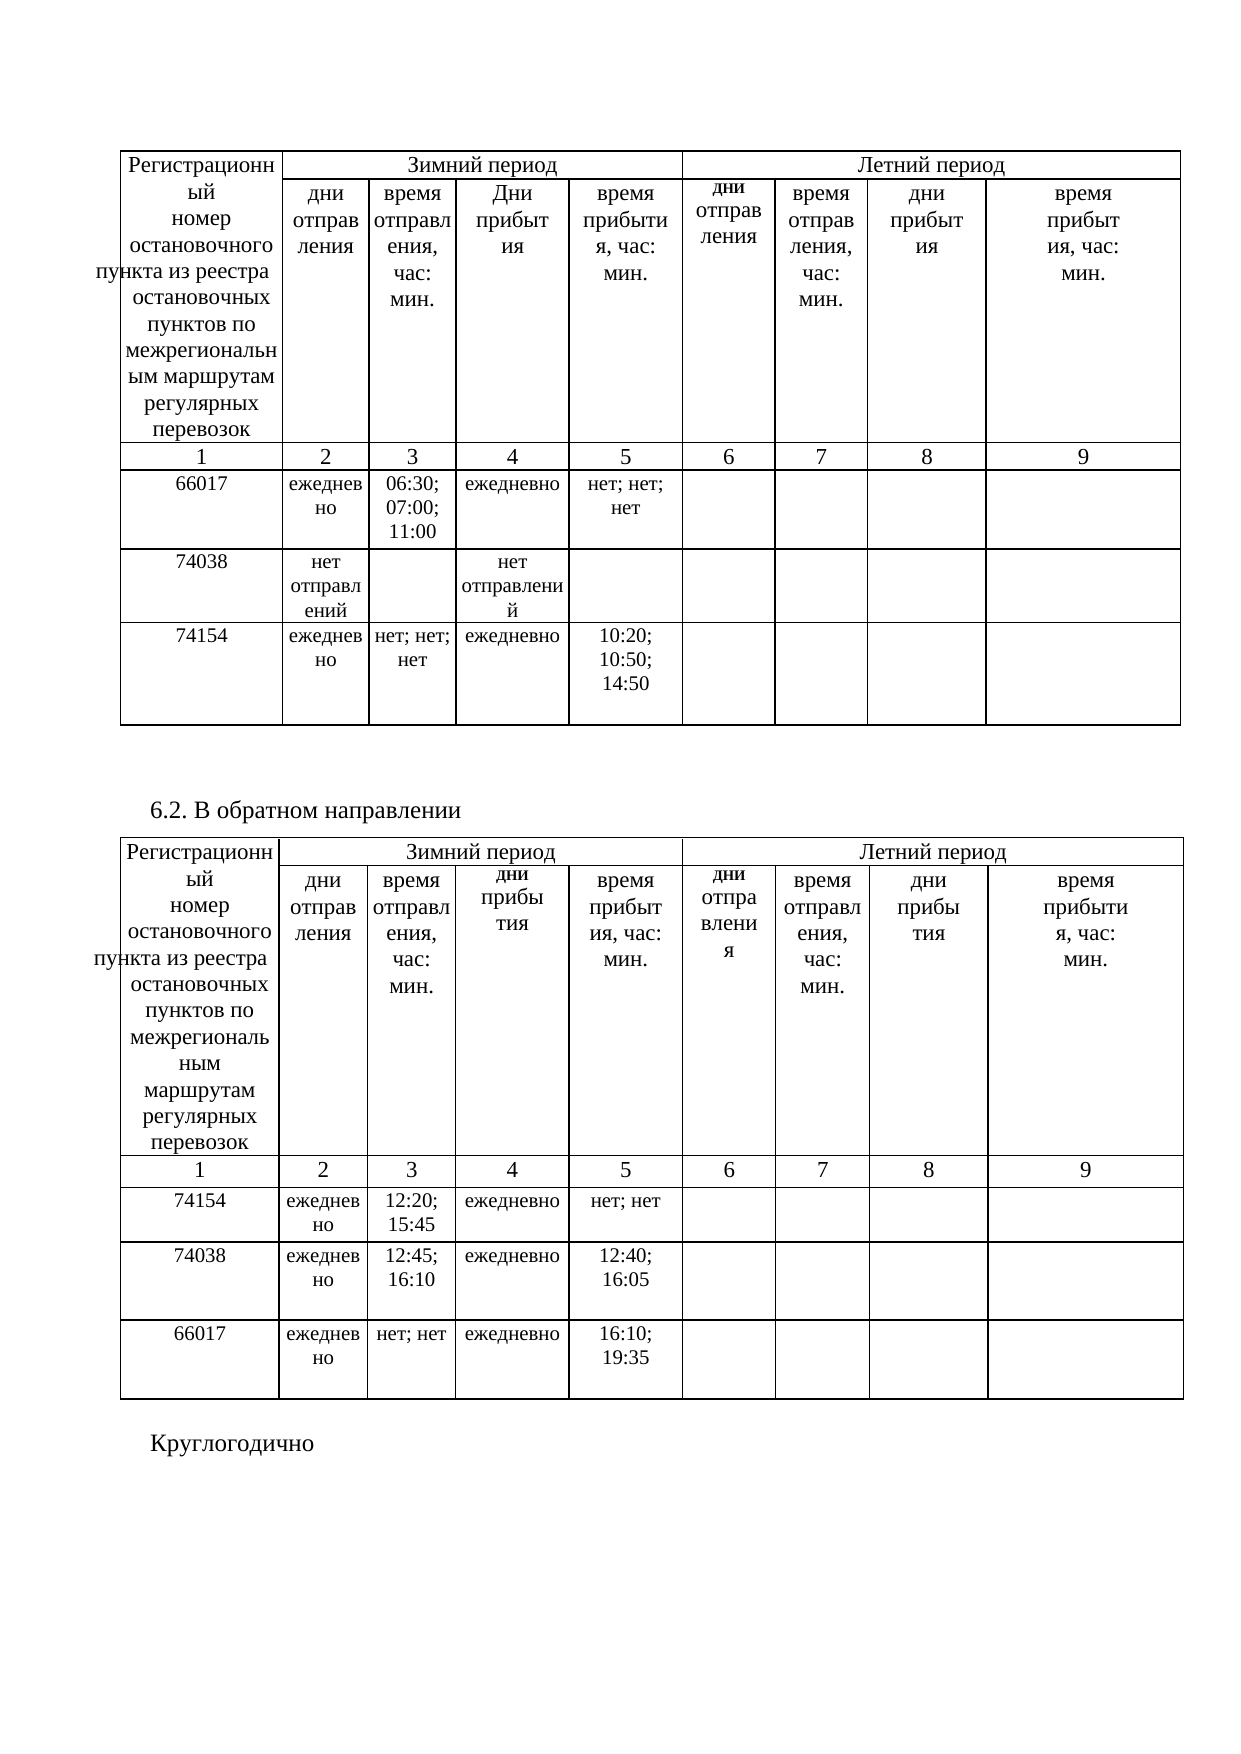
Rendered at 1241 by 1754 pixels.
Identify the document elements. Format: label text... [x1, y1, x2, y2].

table_cell [776, 623, 867, 724]
table_cell время отправл ения, час: мин. [776, 866, 869, 1155]
table_cell ежедневно [283, 471, 368, 548]
table_cell 66017 [121, 471, 282, 548]
table_cell 3 [368, 1156, 455, 1187]
table_cell [989, 1321, 1183, 1398]
table_cell [868, 471, 985, 548]
text 6.2. В обратном направлении [150, 796, 1090, 824]
table_cell 5 [570, 1156, 682, 1187]
table_cell [989, 1243, 1183, 1319]
table_cell 1 [121, 443, 282, 469]
table_cell ДНИ прибы тия [456, 866, 568, 1155]
table_cell нет; нет [570, 1188, 682, 1241]
table_cell 9 [987, 443, 1180, 469]
table_cell 8 [868, 443, 985, 469]
table_cell 74038 [121, 1243, 278, 1319]
table_cell время прибыт ия, час: мин. [570, 866, 682, 1155]
table_cell 5 [570, 443, 682, 469]
table_cell [987, 550, 1180, 622]
table_cell время прибыти я, час: мин. [989, 866, 1183, 1155]
table_cell [776, 1188, 869, 1241]
table_cell [776, 1243, 869, 1319]
table_cell [683, 471, 774, 548]
table_cell [570, 550, 682, 622]
table_cell Дни прибыт ия [457, 180, 568, 441]
table_cell 74154 [121, 623, 282, 724]
table_cell ежедневно [456, 1243, 568, 1319]
table_cell нет; нет; нет [370, 623, 455, 724]
table_cell ДНИ отправ ления [683, 180, 774, 441]
table_cell [987, 471, 1180, 548]
table_cell нет отправлений [283, 550, 368, 622]
table_cell [683, 550, 774, 622]
table_cell [989, 1188, 1183, 1241]
table_cell ежедневно [280, 1321, 367, 1398]
table_cell 8 [870, 1156, 987, 1187]
table_cell 3 [370, 443, 455, 469]
table_cell 9 [989, 1156, 1183, 1187]
table_cell ежедневно [457, 471, 568, 548]
table_cell 74038 [121, 550, 282, 622]
table_cell [776, 471, 867, 548]
table_cell 12:20; 15:45 [368, 1188, 455, 1241]
table_cell ежедневно [283, 623, 368, 724]
table_cell 1 [121, 1156, 278, 1187]
table_header Зимний период [280, 838, 682, 865]
table_cell ДНИ отпра влени я [683, 866, 775, 1155]
table_cell 66017 [121, 1321, 278, 1398]
table_cell [683, 1243, 775, 1319]
table_cell 7 [776, 443, 867, 469]
table_header Зимний период [283, 152, 682, 178]
text Круглогодично [150, 1428, 1090, 1457]
table_cell ежедневно [457, 623, 568, 724]
table_cell 12:45; 16:10 [368, 1243, 455, 1319]
table_cell время отправ ления, час: мин. [776, 180, 867, 441]
table_cell время отправл ения, час: мин. [370, 180, 455, 441]
table_cell ежедневно [280, 1188, 367, 1241]
table_cell [868, 623, 985, 724]
table_cell [683, 1321, 775, 1398]
table_cell 2 [280, 1156, 367, 1187]
table_cell [987, 623, 1180, 724]
table_cell 4 [457, 443, 568, 469]
table_header Регистрационный номер остановочного пункта из реестра остановочных пунктов по межрегиональным маршрутам регулярных перевозок [121, 838, 279, 1155]
table_cell [683, 1188, 775, 1241]
table_cell [776, 1321, 869, 1398]
table_cell [870, 1321, 987, 1398]
table_cell время прибыти я, час: мин. [570, 180, 682, 441]
table_cell ежедневно [456, 1321, 568, 1398]
table_cell [776, 550, 867, 622]
table_cell 7 [776, 1156, 869, 1187]
table_cell [370, 550, 455, 622]
table_cell 74154 [121, 1188, 278, 1241]
table_cell 6 [683, 1156, 775, 1187]
table_cell нет; нет; нет [570, 471, 682, 548]
table_cell нет отправлений [457, 550, 568, 622]
table_cell время отправл ения, час: мин. [368, 866, 455, 1155]
table_cell ежедневно [280, 1243, 367, 1319]
table_cell время прибыт ия, час: мин. [987, 180, 1180, 441]
table_cell дни прибы тия [870, 866, 987, 1155]
table_cell ежедневно [456, 1188, 568, 1241]
table_cell дни отправ ления [283, 180, 368, 441]
table_cell [870, 1243, 987, 1319]
table_cell нет; нет [368, 1321, 455, 1398]
table_header Летний период [683, 152, 1180, 178]
table_cell [683, 623, 774, 724]
table_cell 06:30; 07:00; 11:00 [370, 471, 455, 548]
table_cell 12:40; 16:05 [570, 1243, 682, 1319]
table_cell [870, 1188, 987, 1241]
table_cell дни отправ ления [280, 866, 367, 1155]
table_cell [868, 550, 985, 622]
table_cell 10:20; 10:50; 14:50 [570, 623, 682, 724]
table_header Регистрационный номер остановочного пункта из реестра остановочных пунктов по межрегиональным маршрутам регулярных перевозок [121, 152, 282, 441]
table_cell дни прибыт ия [868, 180, 985, 441]
table_cell 6 [683, 443, 774, 469]
table_cell 4 [456, 1156, 568, 1187]
table_cell 16:10; 19:35 [570, 1321, 682, 1398]
table_cell 2 [283, 443, 368, 469]
table_header Летний период [683, 838, 1183, 865]
